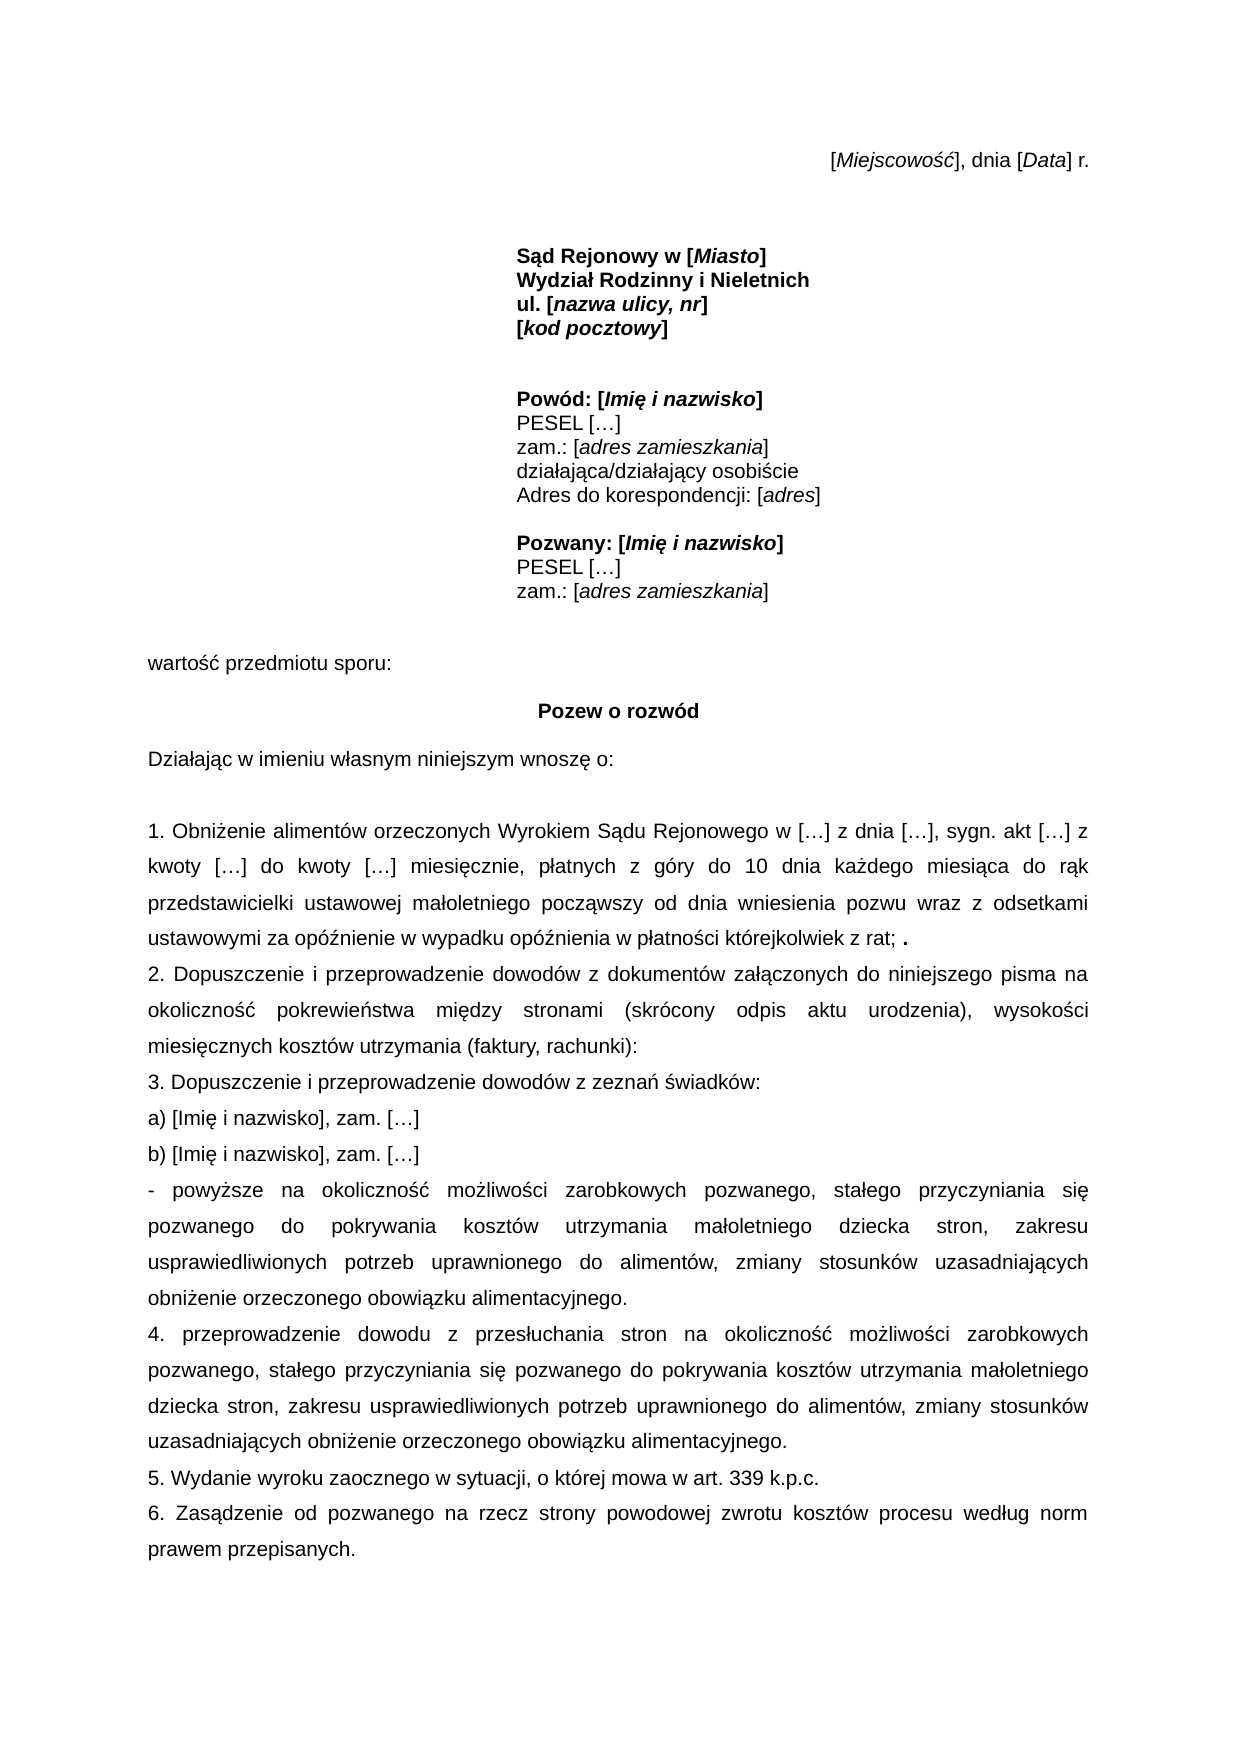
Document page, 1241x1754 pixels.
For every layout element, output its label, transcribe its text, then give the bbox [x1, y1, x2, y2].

text Powód: [Imię i nazwisko] [148, 387, 1089, 411]
text [kod pocztowy] [148, 315, 1089, 339]
text 2. Dopuszczenie i przeprowadzenie dowodów z dokumentów załączonych do niniejszego pisma na okoliczność pokrewieństwa między stronami (skrócony odpis aktu urodzenia), wysokości miesięcznych kosztów utrzymania (faktury, rachunki): [148, 962, 1089, 1058]
text PESEL […] [148, 411, 1089, 435]
text 4. przeprowadzenie dowodu z przesłuchania stron na okoliczność możliwości zarobkowych pozwanego, stałego przyczyniania się pozwanego do pokrywania kosztów utrzymania małoletniego dziecka stron, zakresu usprawiedliwionych potrzeb uprawnionego do alimentów, zmiany stosunków uzasadniających obniżenie orzeczonego obowiązku alimentacyjnego. [148, 1322, 1089, 1453]
text PESEL […] [148, 555, 1089, 579]
text b) [Imię i nazwisko], zam. […] [148, 1142, 1089, 1166]
text zam.: [adres zamieszkania] [148, 579, 1089, 603]
text [Miejscowość], dnia [Data] r. [443, 148, 1089, 172]
text - powyższe na okoliczność możliwości zarobkowych pozwanego, stałego przyczyniania się pozwanego do pokrywania kosztów utrzymania małoletniego dziecka stron, zakresu usprawiedliwionych potrzeb uprawnionego do alimentów, zmiany stosunków uzasadniających obniżenie orzeczonego obowiązku alimentacyjnego. [148, 1178, 1089, 1309]
text Działając w imieniu własnym niniejszym wnoszę o: [148, 747, 1089, 771]
text a) [Imię i nazwisko], zam. […] [148, 1106, 1089, 1130]
text Sąd Rejonowy w [Miasto] [443, 243, 1089, 267]
text 6. Zasądzenie od pozwanego na rzecz strony powodowej zwrotu kosztów procesu według norm prawem przepisanych. [148, 1501, 1089, 1561]
text 3. Dopuszczenie i przeprowadzenie dowodów z zeznań świadków: [148, 1070, 1089, 1094]
text 5. Wydanie wyroku zaocznego w sytuacji, o której mowa w art. 339 k.p.c. [148, 1465, 1089, 1489]
text ul. [nazwa ulicy, nr] [148, 291, 1089, 315]
text Pozew o rozwód [148, 699, 1089, 723]
text Wydział Rodzinny i Nieletnich [148, 267, 1089, 291]
text 1. Obniżenie alimentów orzeczonych Wyrokiem Sądu Rejonowego w […] z dnia […], sygn. akt […] z kwoty […] do kwoty […] miesięcznie, płatnych z góry do 10 dnia każdego miesiąca do rąk przedstawicielki ustawowej małoletniego począwszy od dnia wniesienia pozwu wraz z odsetkami ustawowymi za opóźnienie w wypadku opóźnienia w płatności którejkolwiek z rat; . [148, 818, 1089, 950]
text zam.: [adres zamieszkania] [148, 435, 1089, 459]
text wartość przedmiotu sporu: [148, 651, 1089, 675]
text działająca/działający osobiście [148, 459, 1089, 483]
text Pozwany: [Imię i nazwisko] [148, 531, 1089, 555]
text Adres do korespondencji: [adres] [148, 483, 1089, 507]
